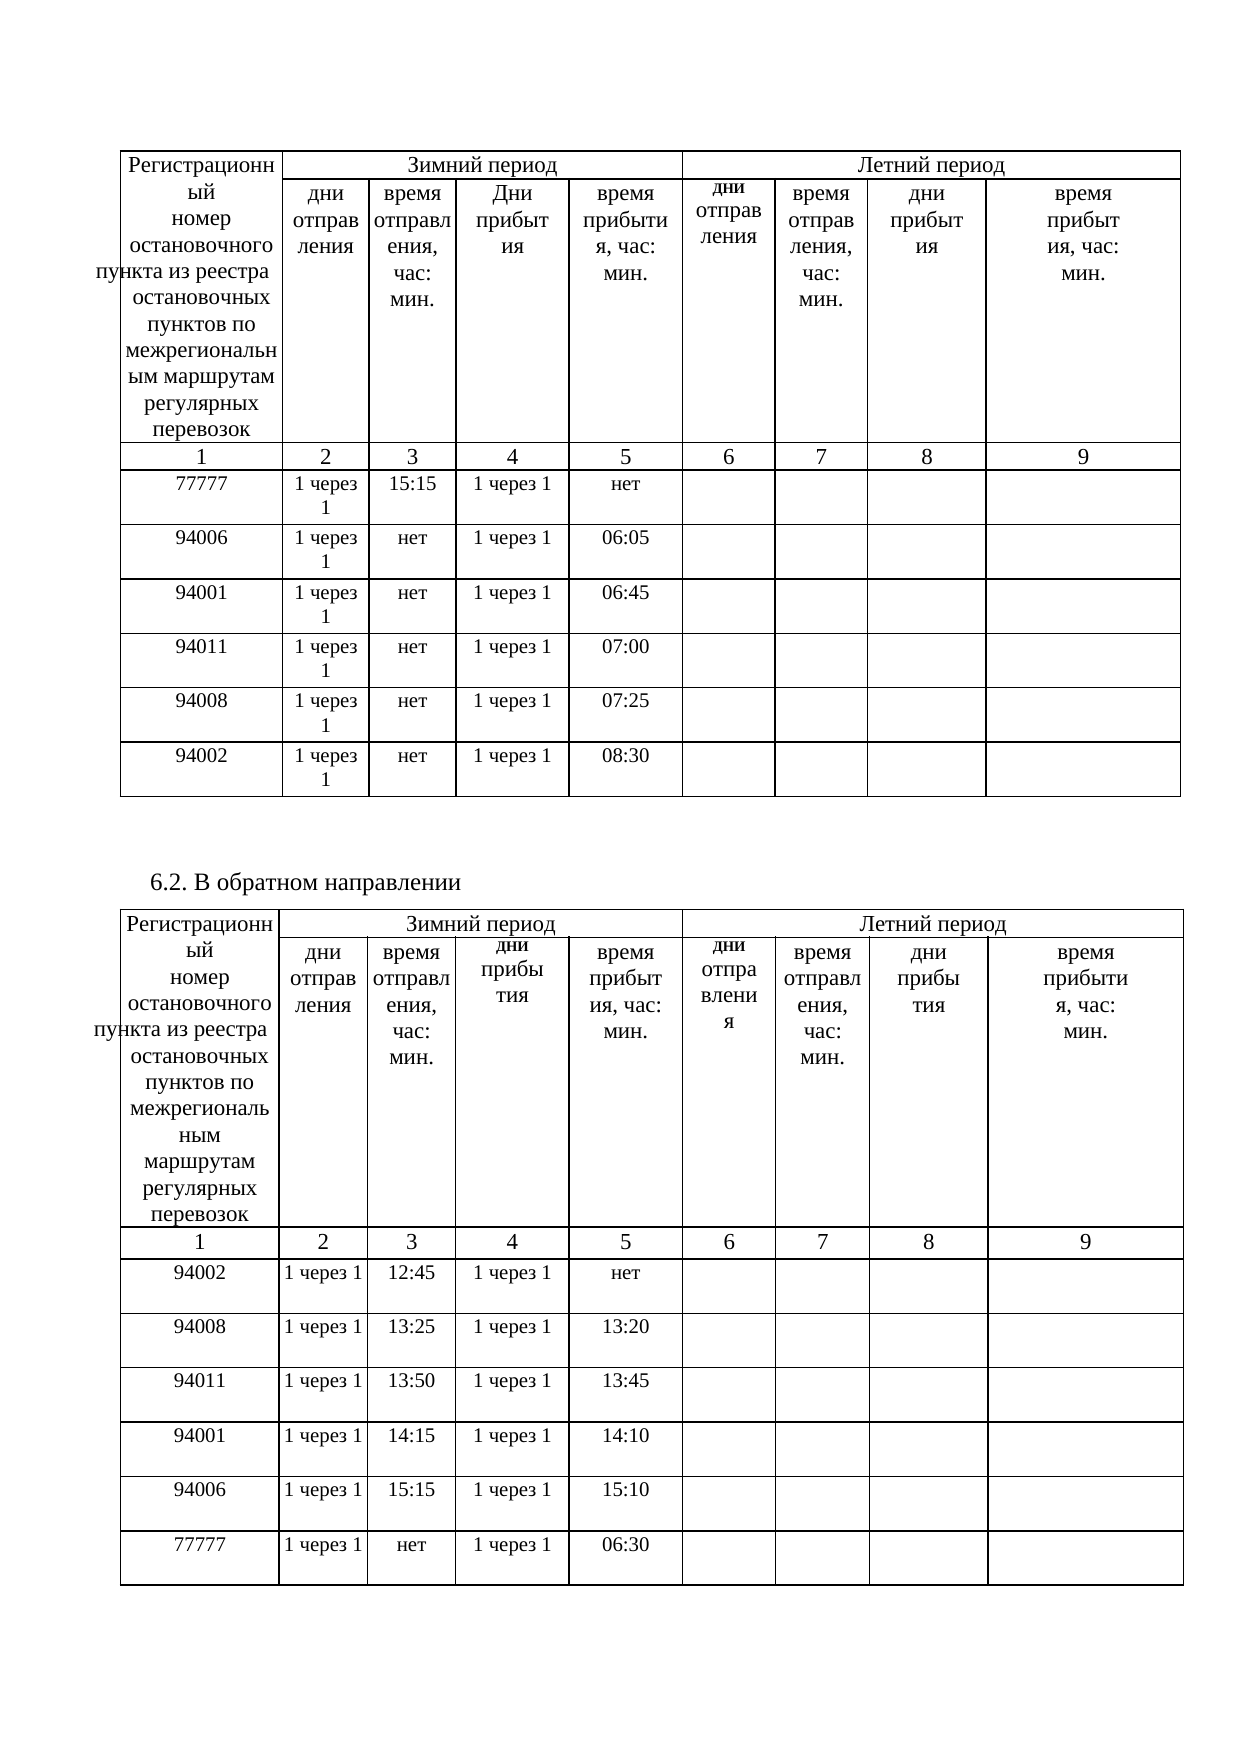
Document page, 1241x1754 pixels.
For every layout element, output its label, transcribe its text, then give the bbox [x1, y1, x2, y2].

table_header Регистрационный номер остановочного пункта из реестра остановочных пунктов по межрегиональным маршрутам регулярных перевозок [121, 910, 278, 1226]
table_cell 15:15 [368, 1477, 455, 1530]
table_cell [989, 1314, 1183, 1367]
table_cell 13:50 [368, 1368, 455, 1421]
table_cell ДНИ прибы тия [456, 938, 568, 1226]
table_cell 6 [683, 1228, 775, 1258]
table_cell [989, 1368, 1183, 1421]
table_cell 15:15 [370, 471, 455, 524]
table_cell [776, 1260, 869, 1312]
table_cell время отправл ения, час: мин. [776, 938, 869, 1226]
table_cell [987, 634, 1180, 687]
table_cell 4 [456, 1228, 568, 1258]
table_cell [870, 1314, 987, 1367]
table_cell 1 через 1 [457, 580, 568, 632]
table_cell 1 через 1 [456, 1314, 568, 1367]
table_cell [683, 1423, 775, 1476]
table_cell время отправл ения, час: мин. [370, 180, 455, 441]
table_cell 1 через 1 [457, 688, 568, 741]
table_cell 94008 [121, 1314, 278, 1367]
table_cell 08:30 [570, 743, 682, 796]
table_cell [776, 634, 867, 687]
table_cell 1 через 1 [456, 1368, 568, 1421]
table_cell [776, 1477, 869, 1530]
table_cell 94011 [121, 1368, 278, 1421]
table_cell ДНИ отпра влени я [683, 938, 775, 1226]
table_header Регистрационный номер остановочного пункта из реестра остановочных пунктов по межрегиональным маршрутам регулярных перевозок [121, 152, 282, 441]
table_cell [989, 1532, 1183, 1584]
table_cell [683, 1477, 775, 1530]
table_cell [870, 1368, 987, 1421]
table_cell [683, 525, 774, 578]
table_cell [868, 580, 985, 632]
table_cell [987, 688, 1180, 741]
table_cell 94011 [121, 634, 282, 687]
table_cell 15:10 [570, 1477, 682, 1530]
table_cell 94006 [121, 525, 282, 578]
table_cell 1 через 1 [280, 1477, 367, 1530]
table_cell [683, 743, 774, 796]
table_cell 14:10 [570, 1423, 682, 1476]
table_cell 4 [457, 443, 568, 469]
table_cell 94001 [121, 1423, 278, 1476]
table_cell 14:15 [368, 1423, 455, 1476]
table_cell Дни прибыт ия [457, 180, 568, 441]
table_cell 3 [368, 1228, 455, 1258]
table_cell 1 через 1 [456, 1477, 568, 1530]
table_cell 1 через 1 [283, 525, 368, 578]
table_cell 5 [570, 443, 682, 469]
table_cell нет [370, 525, 455, 578]
table_cell нет [368, 1532, 455, 1584]
table_header Летний период [683, 152, 1180, 178]
table_cell 1 через 1 [456, 1532, 568, 1584]
table_cell 6 [683, 443, 774, 469]
table_cell нет [570, 1260, 682, 1312]
table_cell 07:25 [570, 688, 682, 741]
table_cell [868, 743, 985, 796]
table_cell [683, 471, 774, 524]
table_cell 94001 [121, 580, 282, 632]
table_cell нет [370, 743, 455, 796]
table_cell 8 [870, 1228, 987, 1258]
table_cell [683, 688, 774, 741]
table_cell [868, 471, 985, 524]
table_cell [987, 525, 1180, 578]
table_cell 1 через 1 [280, 1532, 367, 1584]
table_cell [683, 580, 774, 632]
table_cell [870, 1477, 987, 1530]
table_cell дни отправ ления [280, 938, 367, 1226]
table_cell 1 через 1 [283, 688, 368, 741]
table_cell 5 [570, 1228, 682, 1258]
table_cell 3 [370, 443, 455, 469]
table_cell 7 [776, 443, 867, 469]
table_cell 1 через 1 [457, 634, 568, 687]
table_cell 1 через 1 [456, 1260, 568, 1312]
table_cell 94002 [121, 743, 282, 796]
table_cell [989, 1477, 1183, 1530]
table_cell [870, 1423, 987, 1476]
table_cell [868, 525, 985, 578]
table_cell дни прибы тия [870, 938, 987, 1226]
table_cell 12:45 [368, 1260, 455, 1312]
table_cell [776, 1368, 869, 1421]
table_cell нет [570, 471, 682, 524]
table_cell [776, 525, 867, 578]
table_cell [776, 743, 867, 796]
table_cell нет [370, 580, 455, 632]
table_cell [683, 1368, 775, 1421]
table_cell дни отправ ления [283, 180, 368, 441]
table_cell время прибыти я, час: мин. [989, 938, 1183, 1226]
table_cell [683, 1260, 775, 1312]
table_cell [776, 1532, 869, 1584]
table_cell [776, 688, 867, 741]
table_cell 13:20 [570, 1314, 682, 1367]
table_cell 06:30 [570, 1532, 682, 1584]
table_cell 1 через 1 [280, 1423, 367, 1476]
table_cell 06:45 [570, 580, 682, 632]
table_cell [870, 1260, 987, 1312]
table_cell [989, 1423, 1183, 1476]
table_cell 94008 [121, 688, 282, 741]
table_cell 1 через 1 [456, 1423, 568, 1476]
table_header Летний период [683, 910, 1183, 936]
table_cell 1 через 1 [457, 525, 568, 578]
table_cell 1 [121, 1228, 278, 1258]
table_cell нет [370, 634, 455, 687]
table_cell время прибыт ия, час: мин. [987, 180, 1180, 441]
table_cell 1 через 1 [457, 743, 568, 796]
table_cell 1 через 1 [283, 471, 368, 524]
table_cell нет [370, 688, 455, 741]
table_cell 7 [776, 1228, 869, 1258]
table_cell 1 [121, 443, 282, 469]
table_cell 94002 [121, 1260, 278, 1312]
table_cell 1 через 1 [280, 1260, 367, 1312]
table_cell 9 [987, 443, 1180, 469]
table_cell 13:25 [368, 1314, 455, 1367]
table_cell [987, 471, 1180, 524]
table_cell [683, 634, 774, 687]
table_cell [868, 634, 985, 687]
table_cell 8 [868, 443, 985, 469]
table_cell [987, 580, 1180, 632]
table_cell [868, 688, 985, 741]
table_cell 94006 [121, 1477, 278, 1530]
table_cell 2 [283, 443, 368, 469]
table_cell ДНИ отправ ления [683, 180, 774, 441]
table_cell время отправ ления, час: мин. [776, 180, 867, 441]
table_cell дни прибыт ия [868, 180, 985, 441]
table_cell [776, 1314, 869, 1367]
table_cell 1 через 1 [283, 743, 368, 796]
table_cell 77777 [121, 471, 282, 524]
table_cell время отправл ения, час: мин. [368, 938, 455, 1226]
table_cell 07:00 [570, 634, 682, 687]
text 6.2. В обратном направлении [150, 867, 1090, 896]
table_cell 77777 [121, 1532, 278, 1584]
table_cell 1 через 1 [280, 1368, 367, 1421]
table_cell [683, 1532, 775, 1584]
table_cell [987, 743, 1180, 796]
table_cell [683, 1314, 775, 1367]
table_cell время прибыт ия, час: мин. [570, 938, 682, 1226]
table_cell 13:45 [570, 1368, 682, 1421]
table_cell 1 через 1 [280, 1314, 367, 1367]
table_cell [776, 580, 867, 632]
table_cell 9 [989, 1228, 1183, 1258]
table_cell 1 через 1 [457, 471, 568, 524]
table_header Зимний период [280, 910, 682, 936]
table_cell время прибыти я, час: мин. [570, 180, 682, 441]
table_cell 06:05 [570, 525, 682, 578]
table_cell 1 через 1 [283, 634, 368, 687]
table_cell 1 через 1 [283, 580, 368, 632]
table_cell [989, 1260, 1183, 1312]
table_header Зимний период [283, 152, 682, 178]
table_cell 2 [280, 1228, 367, 1258]
table_cell [776, 1423, 869, 1476]
table_cell [870, 1532, 987, 1584]
table_cell [776, 471, 867, 524]
